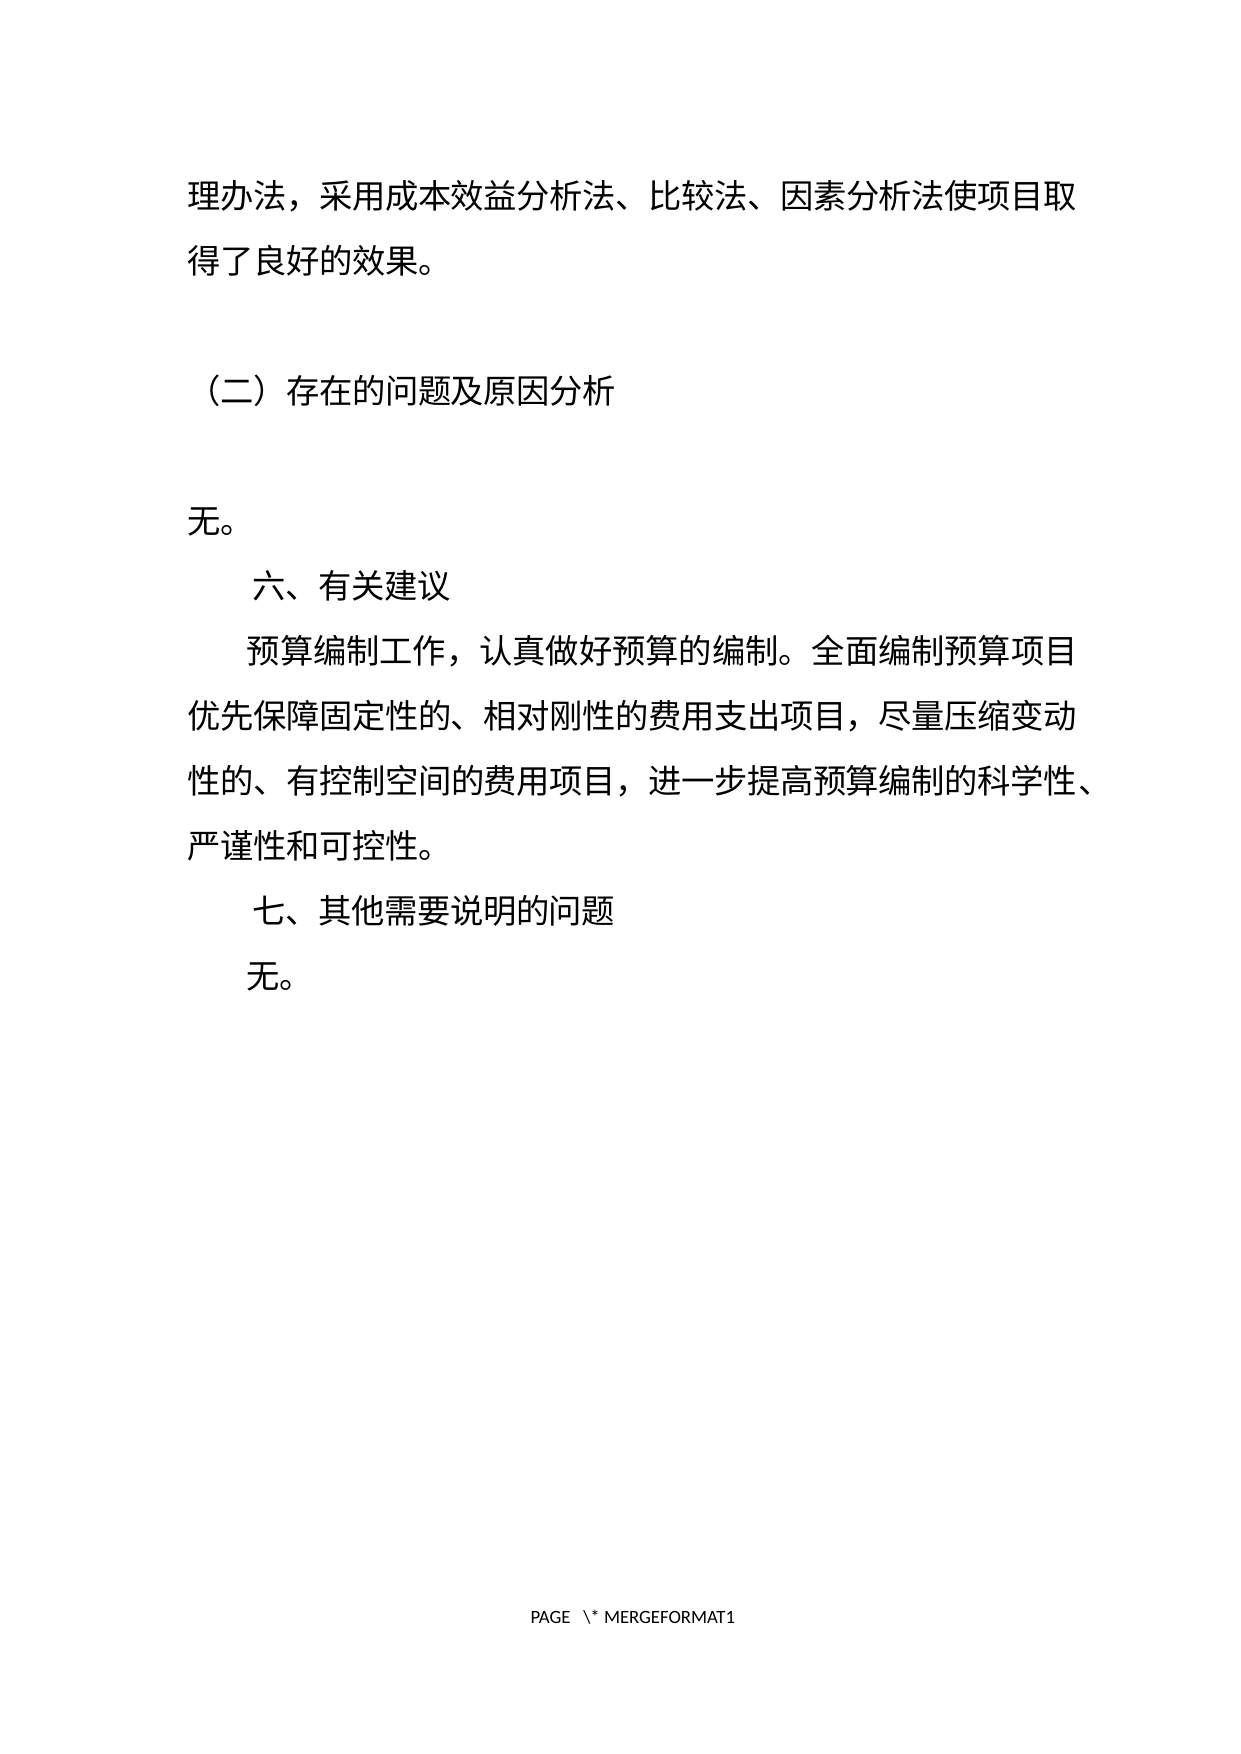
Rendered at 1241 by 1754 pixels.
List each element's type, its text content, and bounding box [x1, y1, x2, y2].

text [187, 162, 1078, 552]
text 六、有关建议 [187, 552, 1078, 617]
text 七、其他需要说明的问题 [187, 877, 1078, 942]
text 无。 [187, 942, 1078, 1007]
text 预算编制工作，认真做好预算的编制。全面编制预算项目，优先保障固定性的、相对刚性的费用支出项目，尽量压缩变动性的、有控制空间的费用项目，进一步提高预算编制的科学性、严谨性和可控性。 [187, 617, 1078, 877]
